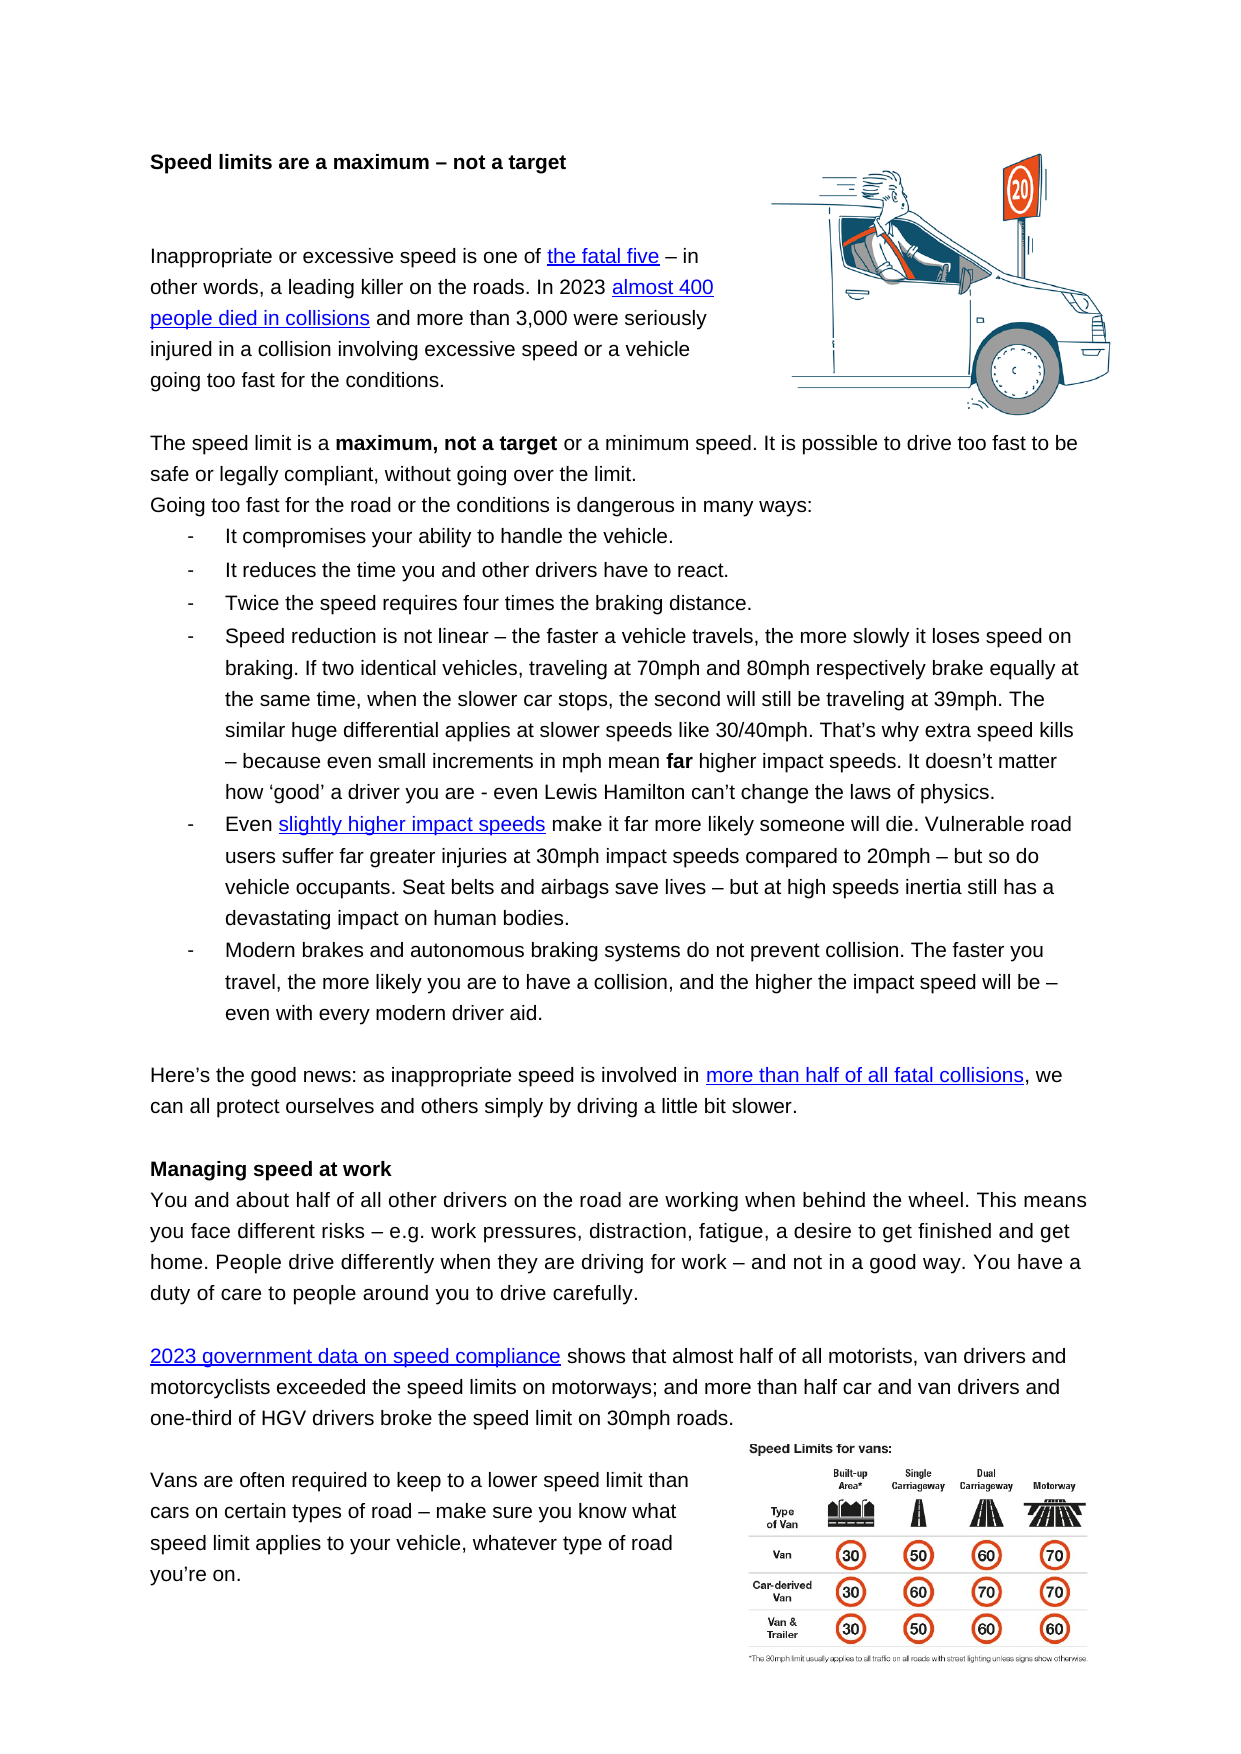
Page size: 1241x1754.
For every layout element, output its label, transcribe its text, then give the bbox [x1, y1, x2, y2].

text Speed limits are a maximum – not a target [150, 150, 764, 174]
text Managing speed at work [150, 1157, 1090, 1181]
text Inappropriate or excessive speed is one of the fatal five – in other words, a leading killer on the roads. In 2023 almost 400 people died in collisions and more than 3,000 were seriously injured in a collision involving excessive speed or a vehicle going too fast for the conditions. [150, 243, 764, 392]
picture [748, 1444, 1088, 1666]
text 2023 government data on speed compliance shows that almost half of all motorists, van drivers and motorcyclists exceeded the speed limits on motorways; and more than half car and van drivers and one-third of HGV drivers broke the speed limit on 30mph roads. [150, 1343, 1090, 1430]
list Speed reduction is not linear – the faster a vehicle travels, the more slowly it loses speed on braking. If two identical vehicles, traveling at 70mph and 80mph respectively brake equally at the same time, when the slower car stops, the second will still be traveling at 39mph. The similar huge differential applies at slower speeds like 30/40mph. That’s why extra speed kills – because even small increments in mph mean far higher impact speeds. It doesn’t matter how ‘good’ a driver you are - even Lewis Hamilton can’t change the laws of physics. [187, 623, 1090, 804]
text Going too fast for the road or the conditions is dangerous in many ways: [150, 493, 1090, 517]
text You and about half of all other drivers on the road are working when behind the wheel. This means you face different risks – e.g. work pressures, distraction, fatigue, a desire to get finished and get home. People drive differently when they are driving for work – and not in a good way. You have a duty of care to people around you to drive carefully. [150, 1188, 1090, 1305]
text Vans are often required to keep to a lower speed limit than cars on certain types of road – make sure you know what speed limit applies to your vehicle, whatever type of road you’re on. [150, 1468, 748, 1586]
list It reduces the time you and other drivers have to react. [187, 557, 1090, 582]
list It compromises your ability to handle the vehicle. [187, 524, 1090, 549]
text Here’s the good news: as inappropriate speed is involved in more than half of all fatal collisions, we can all protect ourselves and others simply by driving a little bit slower. [150, 1063, 1090, 1118]
list Even slightly higher impact speeds make it far more likely someone will die. Vulnerable road users suffer far greater injuries at 30mph impact speeds compared to 20mph – but so do vehicle occupants. Seat belts and airbags save lives – but at high speeds inertia still has a devastating impact on human bodies. [187, 811, 1090, 930]
list Twice the speed requires four times the braking distance. [187, 590, 1090, 615]
list Modern brakes and autonomous braking systems do not prevent collision. The faster you travel, the more likely you are to have a collision, and the higher the impact speed will be – even with every modern driver aid. [187, 937, 1090, 1025]
picture [764, 150, 1116, 423]
text The speed limit is a maximum, not a target or a minimum speed. It is possible to drive too fast to be safe or legally compliant, without going over the limit. [150, 430, 1090, 485]
